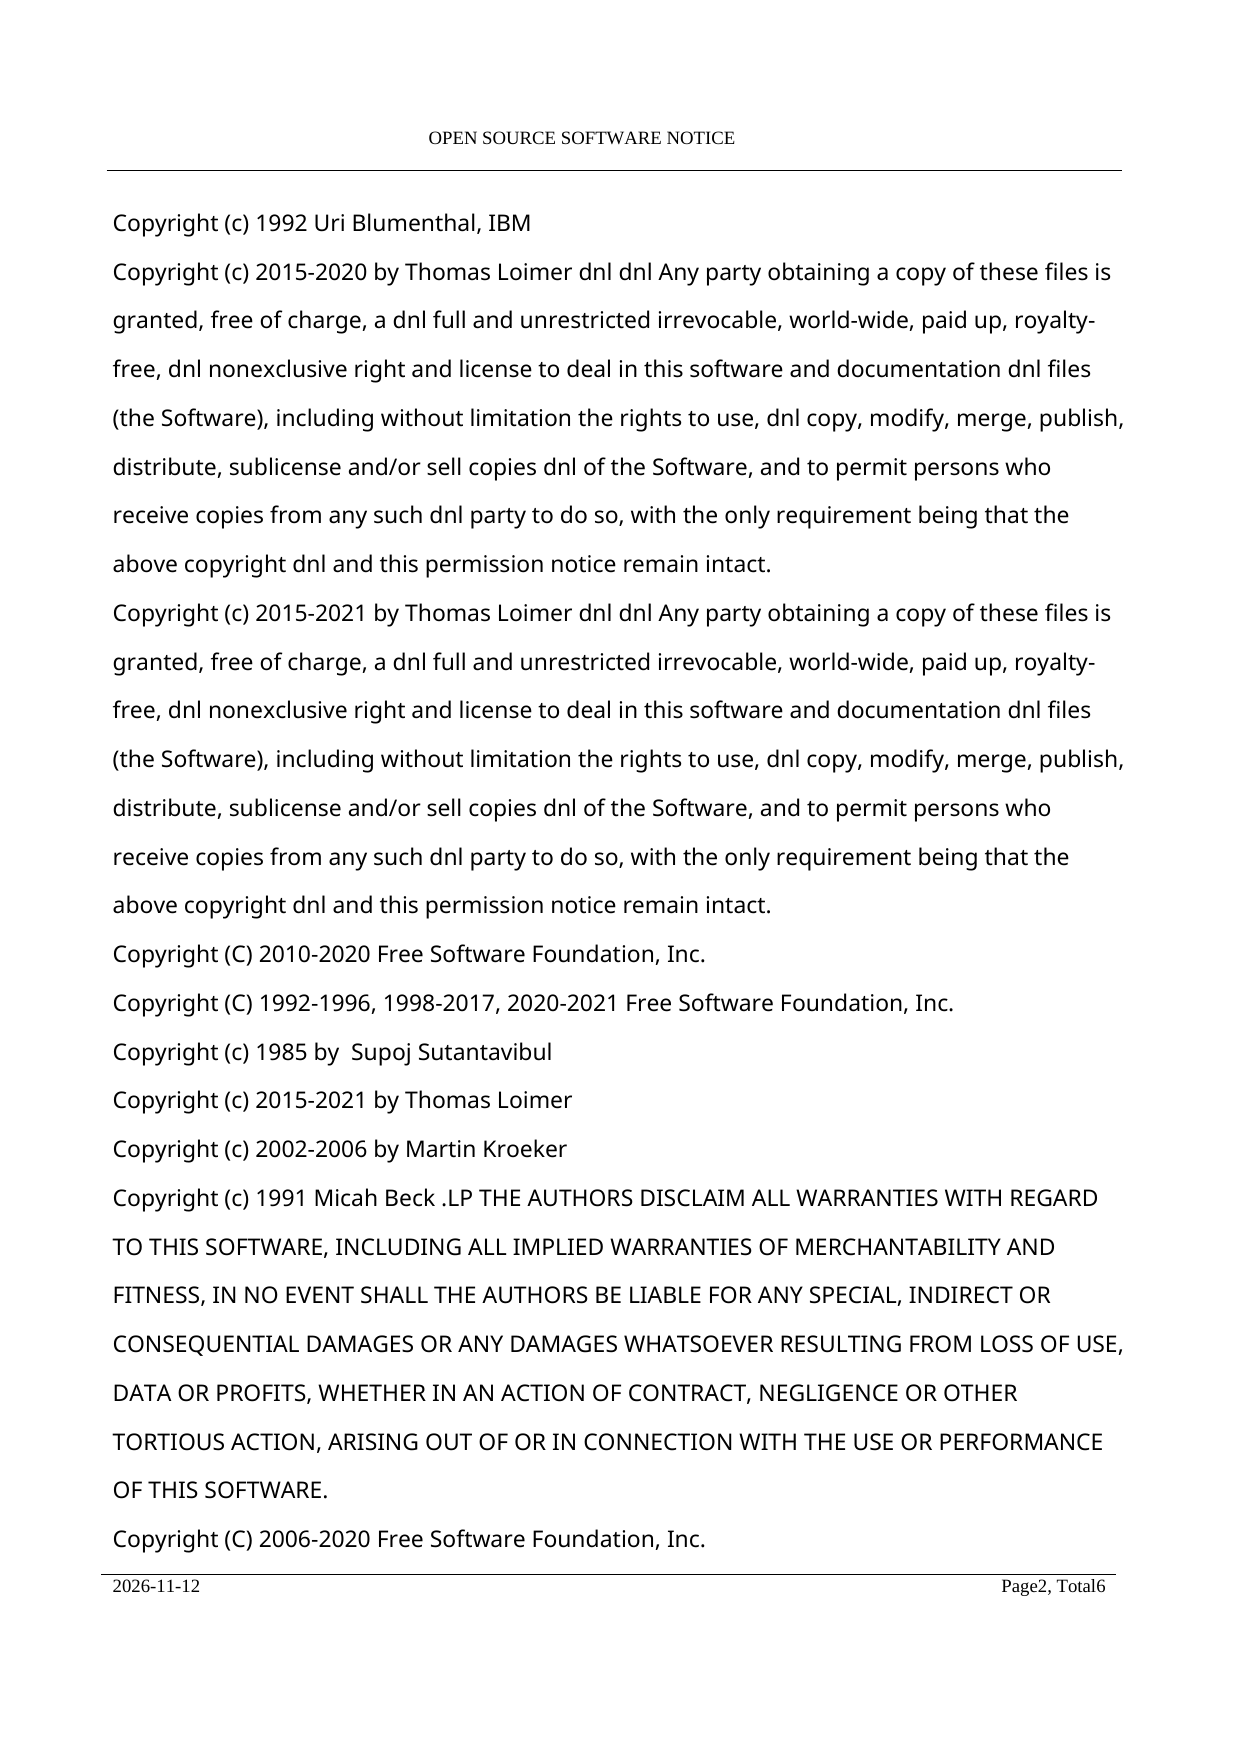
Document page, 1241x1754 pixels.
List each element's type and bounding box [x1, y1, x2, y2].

text [112, 206, 1128, 1555]
